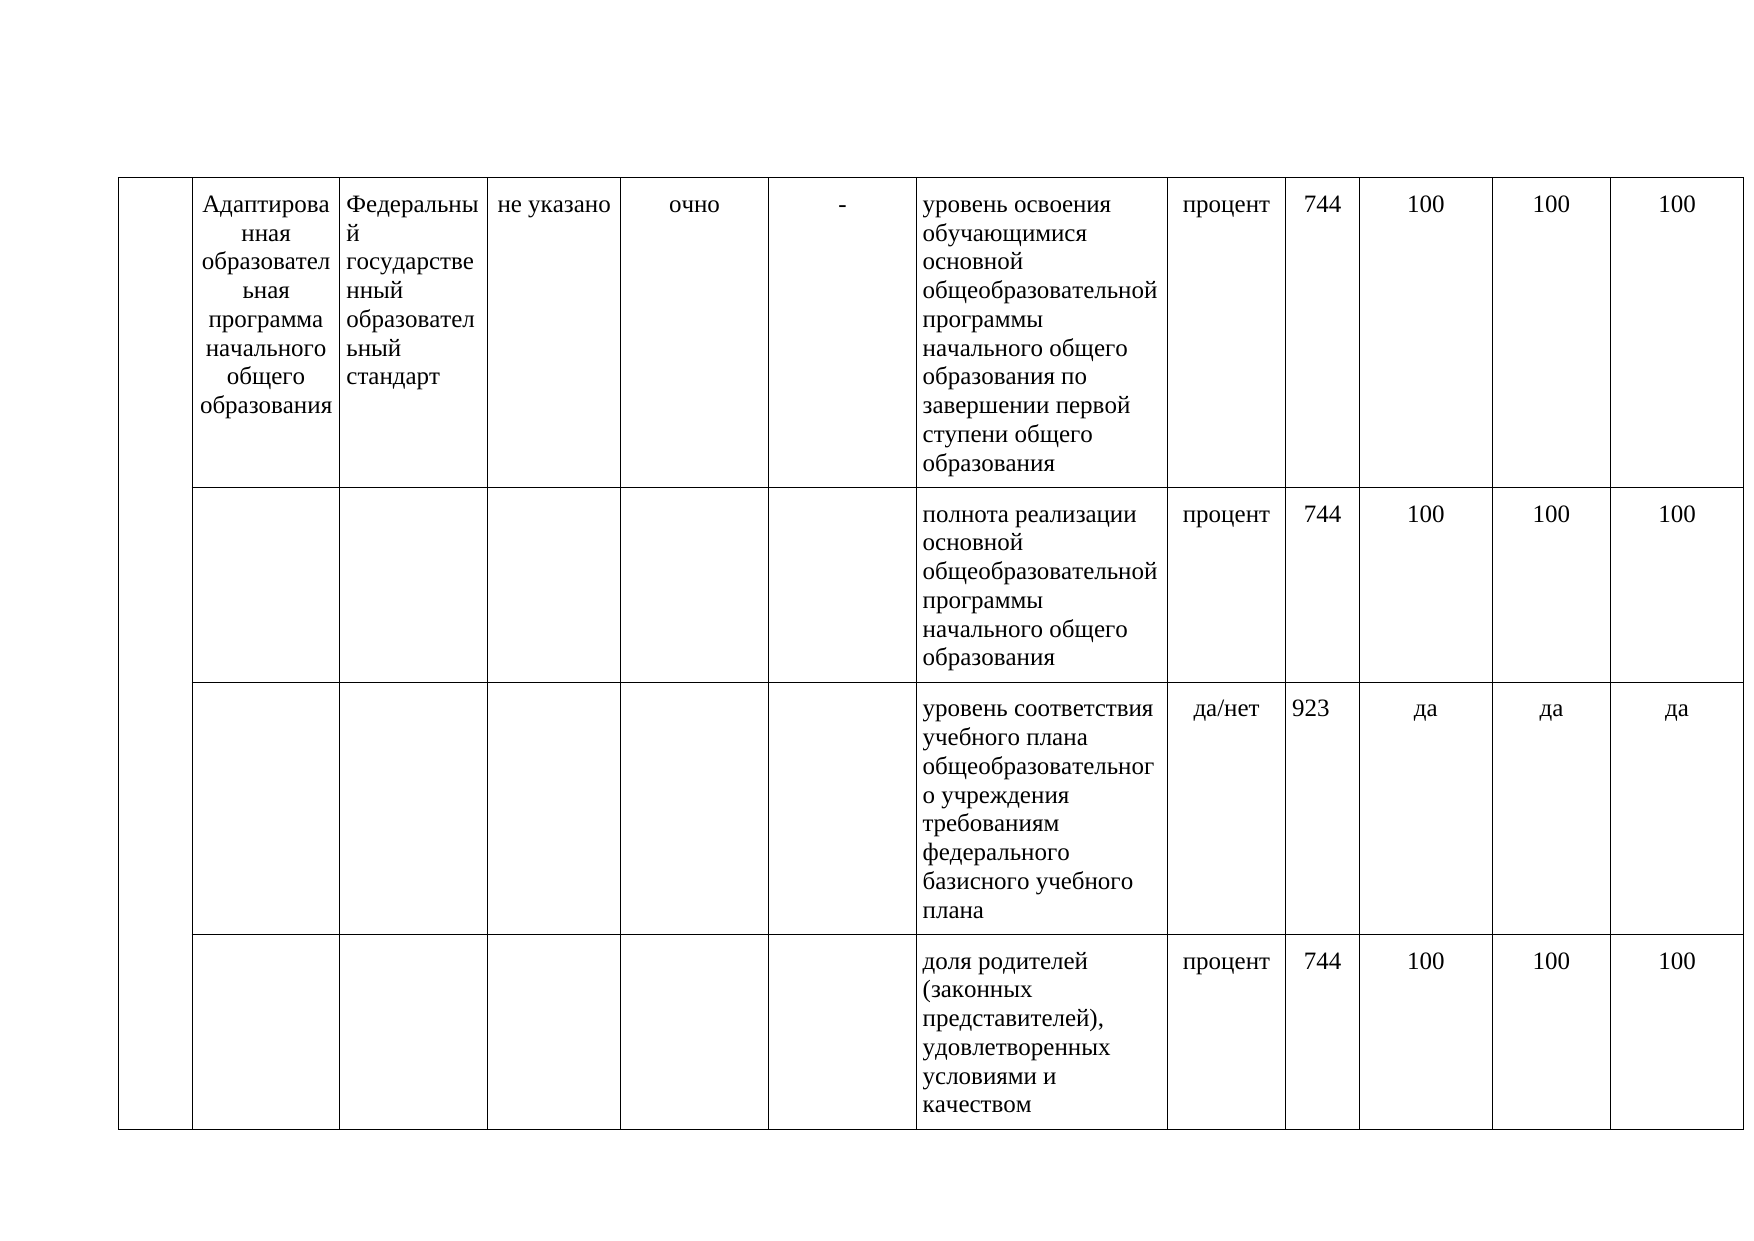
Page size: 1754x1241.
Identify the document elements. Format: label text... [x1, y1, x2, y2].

table_cell [119, 178, 192, 1129]
table_cell Адаптированная образовательная программа начального общего образования [193, 178, 339, 487]
table_cell полнота реализации основной общеобразовательной программы начального общего образования [917, 488, 1167, 682]
table_cell [621, 935, 768, 1129]
table_cell [340, 488, 487, 682]
table_cell [769, 488, 916, 682]
table_cell 100 [1611, 178, 1743, 487]
table_cell да [1360, 683, 1492, 934]
table_cell процент [1168, 488, 1285, 682]
table_cell 923 [1286, 683, 1359, 934]
table_cell 100 [1360, 935, 1492, 1129]
table_cell [488, 488, 620, 682]
table_cell процент [1168, 178, 1285, 487]
table_cell [621, 683, 768, 934]
table_cell 100 [1611, 488, 1743, 682]
table_cell уровень соответствия учебного плана общеобразовательного учреждения требованиям федерального базисного учебного плана [917, 683, 1167, 934]
table_cell 100 [1360, 178, 1492, 487]
table_cell да/нет [1168, 683, 1285, 934]
table_cell [488, 683, 620, 934]
table_cell [769, 683, 916, 934]
table_cell [340, 935, 487, 1129]
table_cell [769, 935, 916, 1129]
table_cell [621, 488, 768, 682]
table_cell [488, 935, 620, 1129]
table_cell да [1493, 683, 1610, 934]
table_cell 744 [1286, 488, 1359, 682]
table_cell 100 [1493, 935, 1610, 1129]
table_cell очно [621, 178, 768, 487]
table_cell 100 [1611, 935, 1743, 1129]
table_cell Федеральный государственный образовательный стандарт [340, 178, 487, 487]
table_cell процент [1168, 935, 1285, 1129]
table_cell 744 [1286, 935, 1359, 1129]
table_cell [917, 935, 1167, 1129]
table_cell 100 [1493, 178, 1610, 487]
table_cell [340, 683, 487, 934]
table_cell [193, 935, 339, 1129]
table_cell [193, 683, 339, 934]
table_cell уровень освоения обучающимися основной общеобразовательной программы начального общего образования по завершении первой ступени общего образования [917, 178, 1167, 487]
table_cell да [1611, 683, 1743, 934]
table_cell 100 [1493, 488, 1610, 682]
table_cell [193, 488, 339, 682]
table_cell - [769, 178, 916, 487]
table_cell 100 [1360, 488, 1492, 682]
table_cell не указано [488, 178, 620, 487]
table_cell 744 [1286, 178, 1359, 487]
